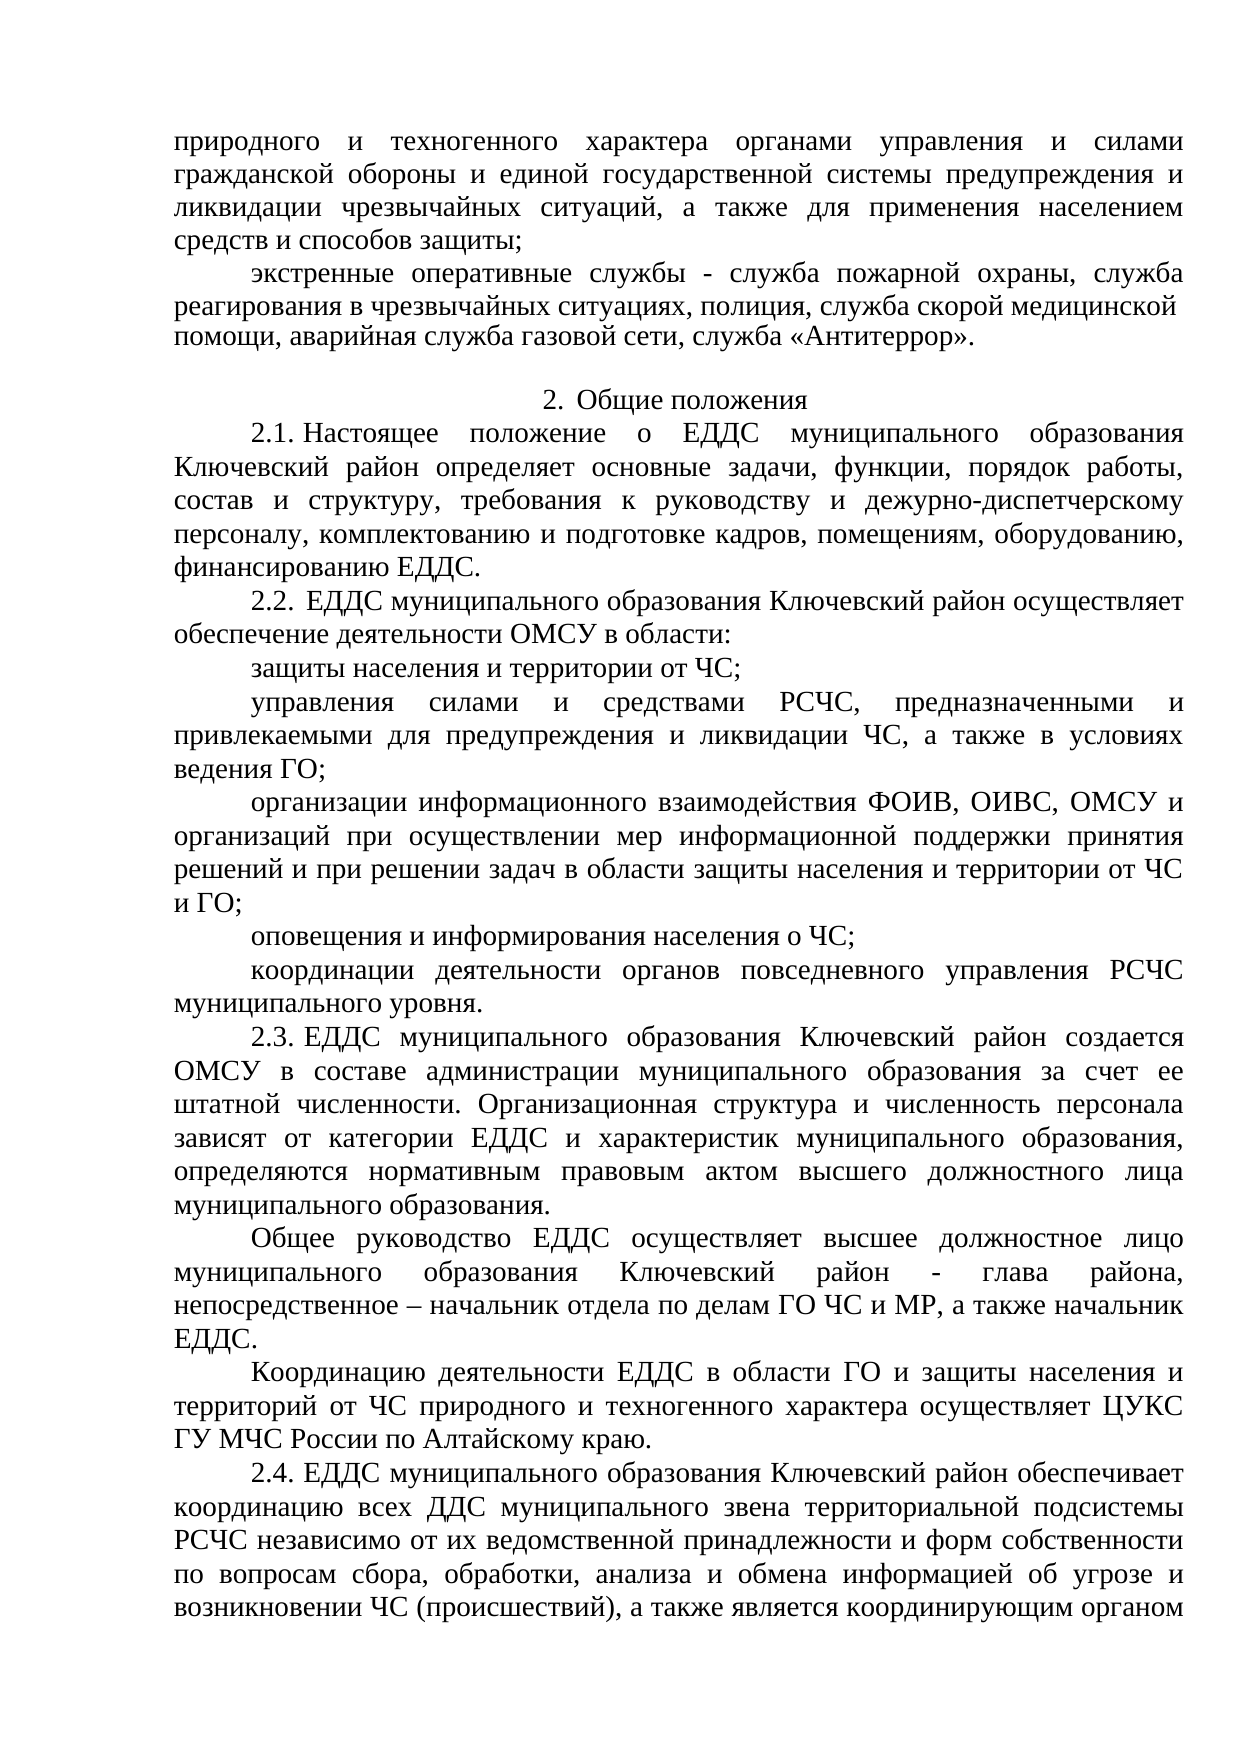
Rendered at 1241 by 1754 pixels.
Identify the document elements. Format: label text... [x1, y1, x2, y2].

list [173, 1456, 1185, 1623]
list Общие положения [542, 382, 1185, 416]
text Общее руководство ЕДДС осуществляет высшее должностное лицо муниципального образования Ключевский район - глава района, непосредственное – начальник отдела по делам ГО ЧС и МР, а также начальник ЕДДС. [173, 1221, 1185, 1355]
list Настоящее положение о ЕДДС муниципального образования Ключевский район определяет основные задачи, функции, порядок работы, состав и структуру, требования к руководству и дежурно-диспетчерскому персоналу, комплектованию и подготовке кадров, помещениям, оборудованию, финансированию ЕДДС. [173, 416, 1185, 584]
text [173, 124, 1185, 256]
text оповещения и информирования населения о ЧС; [173, 919, 1185, 953]
text экстренные оперативные службы - служба пожарной охраны, служба реагирования в чрезвычайных ситуациях, полиция, служба скорой медицинской [173, 256, 1185, 322]
text помощи, аварийная служба газовой сети, служба «Антитеррор». [173, 322, 1185, 351]
text организации информационного взаимодействия ФОИВ, ОИВС, ОМСУ и организаций при осуществлении мер информационной поддержки принятия решений и при решении задач в области защиты населения и территории от ЧС и ГО; [173, 785, 1185, 919]
text защиты населения и территории от ЧС; [173, 651, 1185, 684]
text координации деятельности органов повседневного управления РСЧС муниципального уровня. [173, 953, 1185, 1020]
text Координацию деятельности ЕДДС в области ГО и защиты населения и территорий от ЧС природного и техногенного характера осуществляет ЦУКС ГУ МЧС России по Алтайскому краю. [173, 1355, 1185, 1456]
list ЕДДС муниципального образования Ключевский район осуществляет обеспечение деятельности ОМСУ в области: [173, 584, 1185, 651]
text управления силами и средствами РСЧС, предназначенными и привлекаемыми для предупреждения и ликвидации ЧС, а также в условиях ведения ГО; [173, 684, 1185, 785]
list ЕДДС муниципального образования Ключевский район создается ОМСУ в составе администрации муниципального образования за счет ее штатной численности. Организационная структура и численность персонала зависят от категории ЕДДС и характеристик муниципального образования, определяются нормативным правовым актом высшего должностного лица муниципального образования. [173, 1020, 1185, 1221]
